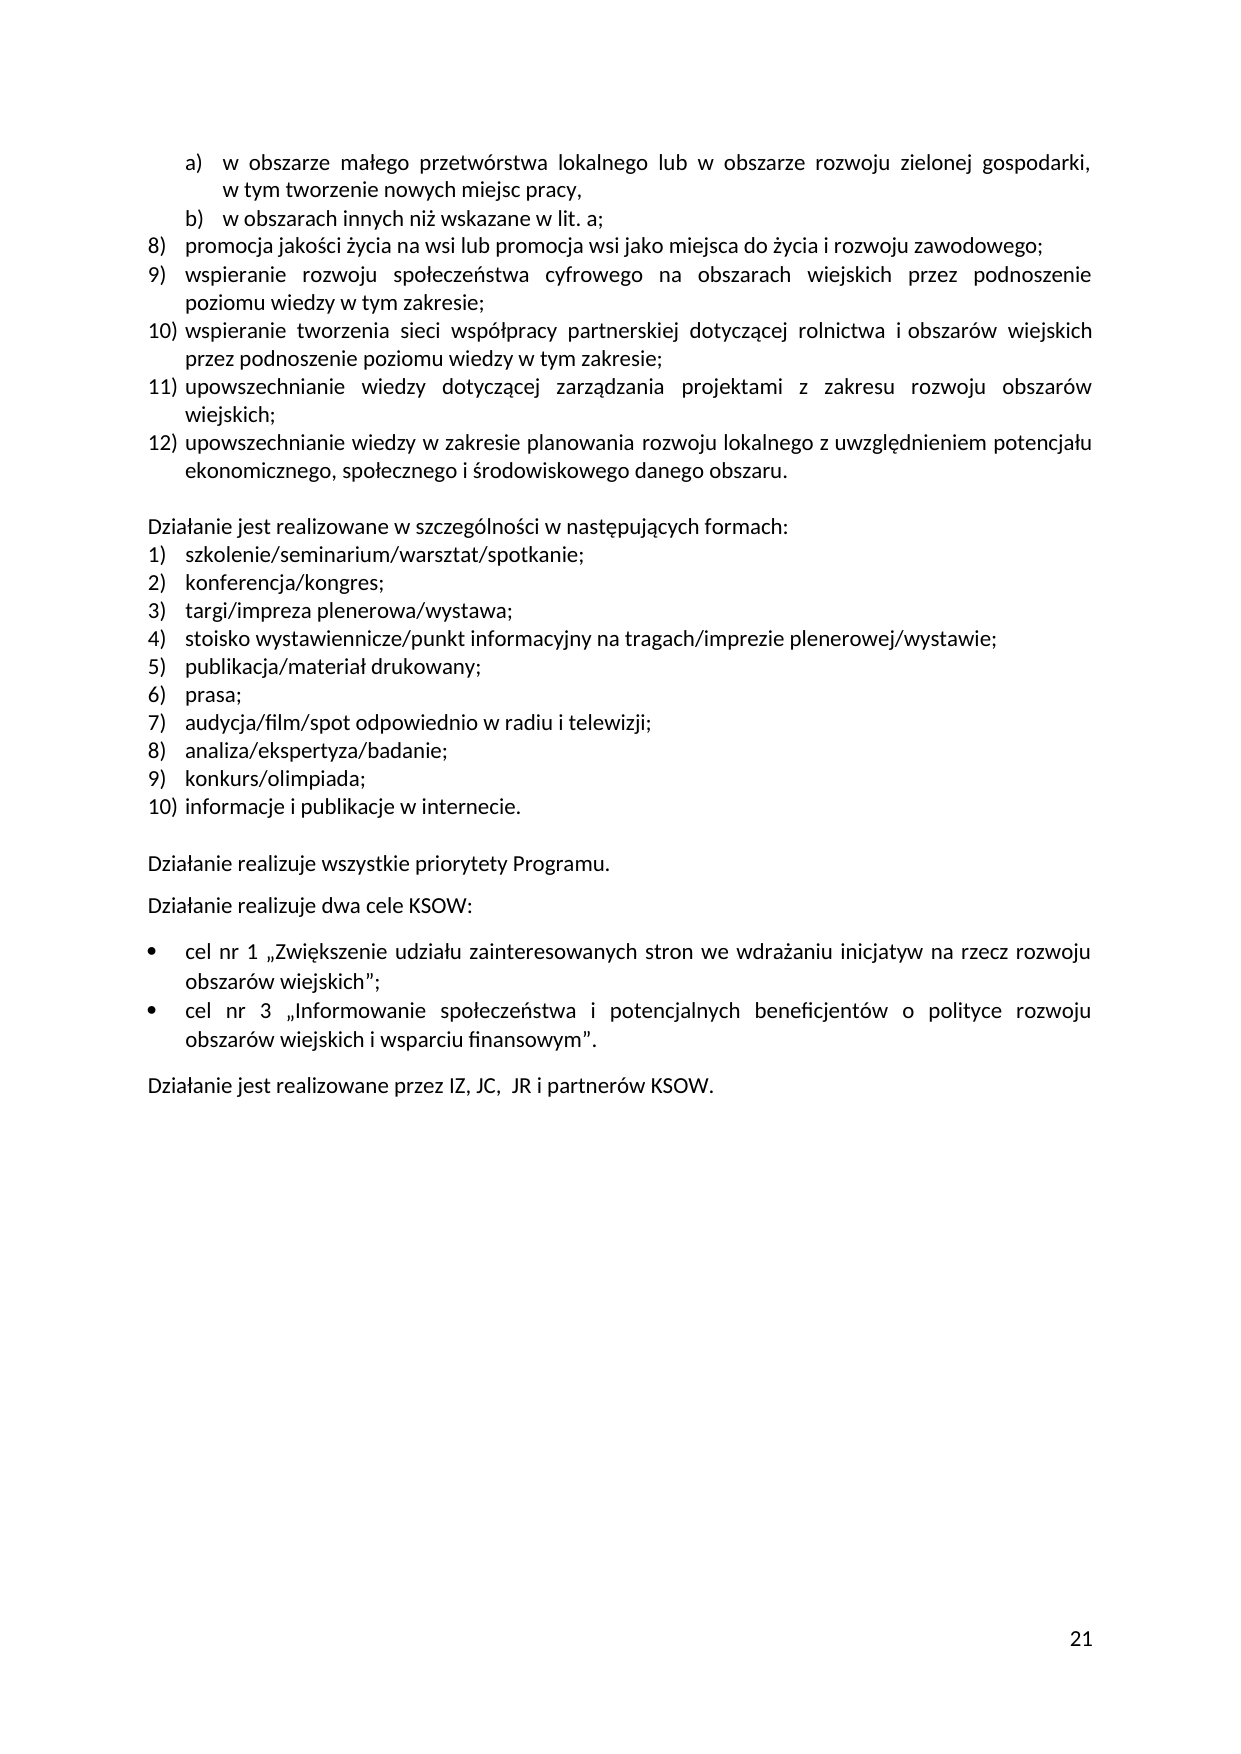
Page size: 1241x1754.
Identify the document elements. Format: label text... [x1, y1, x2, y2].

list cel nr 3 „Informowanie społeczeństwa i potencjalnych beneficjentów o polityce rozwoju obszarów wiejskich i wsparciu finansowym”. [148, 996, 1093, 1054]
list konkurs/olimpiada; [148, 764, 1093, 792]
list promocja jakości życia na wsi lub promocja wsi jako miejsca do życia i rozwoju zawodowego; [148, 232, 1093, 260]
list wspieranie rozwoju społeczeństwa cyfrowego na obszarach wiejskich przez podnoszenie poziomu wiedzy w tym zakresie; [148, 260, 1093, 316]
list upowszechnianie wiedzy dotyczącej zarządzania projektami z zakresu rozwoju obszarów wiejskich; [148, 372, 1093, 428]
list cel nr 1 „Zwiększenie udziału zainteresowanych stron we wdrażaniu inicjatyw na rzecz rozwoju obszarów wiejskich”; [148, 937, 1093, 995]
list analiza/ekspertyza/badanie; [148, 736, 1093, 764]
list informacje i publikacje w internecie. [148, 792, 1093, 820]
list w obszarach innych niż wskazane w lit. a; [185, 204, 1093, 232]
list prasa; [148, 680, 1093, 708]
list konferencja/kongres; [148, 568, 1093, 596]
list stoisko wystawiennicze/punkt informacyjny na tragach/imprezie plenerowej/wystawie; [148, 624, 1093, 652]
list upowszechnianie wiedzy w zakresie planowania rozwoju lokalnego z uwzględnieniem potencjału ekonomicznego, społecznego i środowiskowego danego obszaru. [148, 428, 1093, 484]
list szkolenie/seminarium/warsztat/spotkanie; [148, 540, 1093, 568]
list audycja/film/spot odpowiednio w radiu i telewizji; [148, 708, 1093, 736]
list wspieranie tworzenia sieci współpracy partnerskiej dotyczącej rolnictwa i obszarów wiejskich przez podnoszenie poziomu wiedzy w tym zakresie; [148, 316, 1093, 372]
text Działanie realizuje dwa cele KSOW: [148, 891, 1093, 919]
list publikacja/materiał drukowany; [148, 652, 1093, 680]
text Działanie jest realizowane w szczególności w następujących formach: [148, 512, 1093, 540]
text Działanie jest realizowane przez IZ, JC, JR i partnerów KSOW. [148, 1072, 1093, 1100]
list w obszarze małego przetwórstwa lokalnego lub w obszarze rozwoju zielonej gospodarki, w tym tworzenie nowych miejsc pracy, [185, 148, 1093, 204]
text Działanie realizuje wszystkie priorytety Programu. [148, 849, 1093, 877]
list targi/impreza plenerowa/wystawa; [148, 596, 1093, 624]
